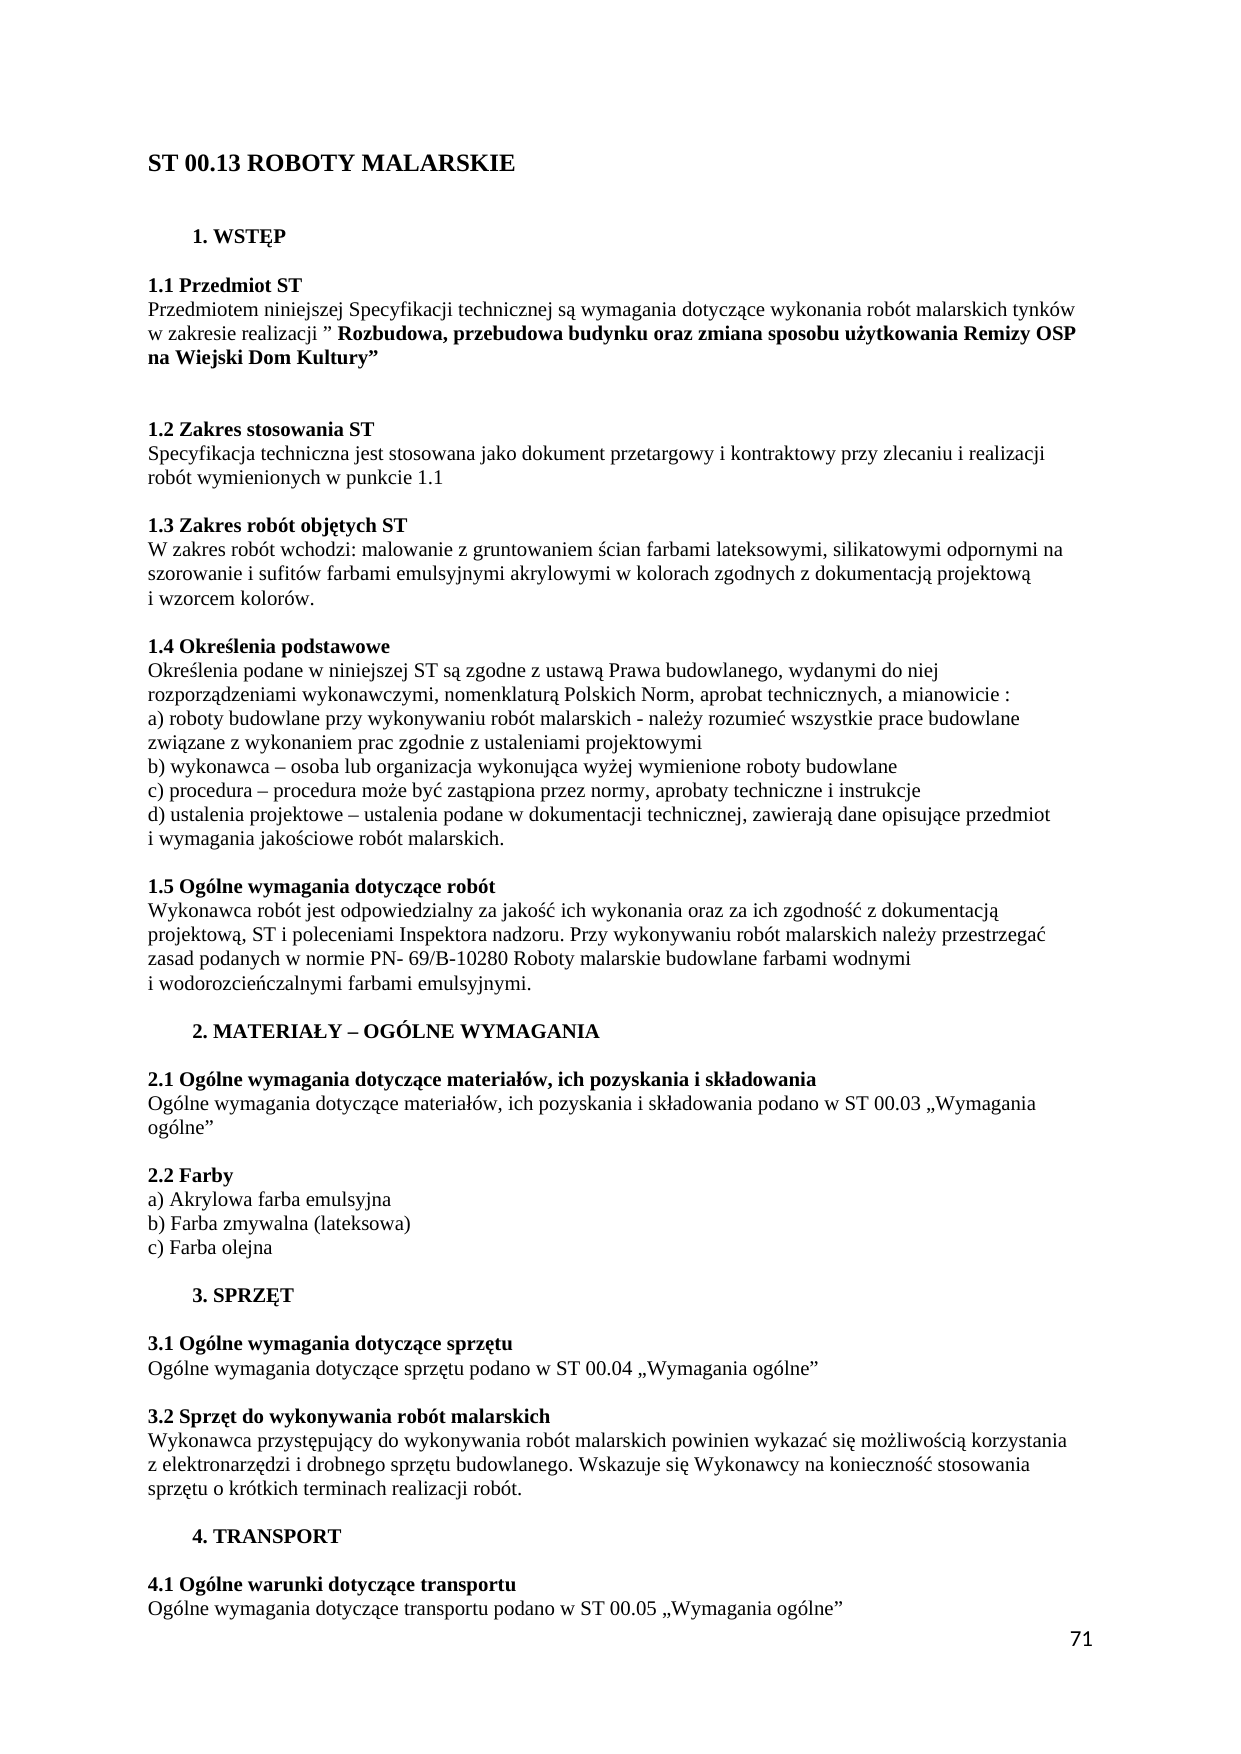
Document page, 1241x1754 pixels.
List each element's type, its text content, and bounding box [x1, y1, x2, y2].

text 1.5 Ogólne wymagania dotyczące robót [148, 874, 1093, 898]
text 4. TRANSPORT [192, 1524, 1093, 1548]
text 2. MATERIAŁY – OGÓLNE WYMAGANIA [192, 1018, 1093, 1043]
text 1.1 Przedmiot ST [148, 273, 1093, 297]
text Ogólne wymagania dotyczące transportu podano w ST 00.05 „Wymagania ogólne” [148, 1596, 1093, 1620]
text 3.2 Sprzęt do wykonywania robót malarskich [148, 1403, 1093, 1428]
text 2.2 Farby [148, 1163, 1093, 1187]
text W zakres robót wchodzi: malowanie z gruntowaniem ścian farbami lateksowymi, silikatowymi odpornymi na szorowanie i sufitów farbami emulsyjnymi akrylowymi w kolorach zgodnych z dokumentacją projektową i wzorcem kolorów. [148, 537, 1093, 609]
text Ogólne wymagania dotyczące materiałów, ich pozyskania i składowania podano w ST 00.03 „Wymagania ogólne” [148, 1091, 1093, 1139]
text Ogólne wymagania dotyczące sprzętu podano w ST 00.04 „Wymagania ogólne” [148, 1355, 1093, 1379]
text a) roboty budowlane przy wykonywaniu robót malarskich - należy rozumieć wszystkie prace budowlane związane z wykonaniem prac zgodnie z ustaleniami projektowymi [148, 706, 1093, 754]
text Specyfikacja techniczna jest stosowana jako dokument przetargowy i kontraktowy przy zlecaniu i realizacji robót wymienionych w punkcie 1.1 [148, 441, 1093, 489]
text ST 00.13 ROBOTY MALARSKIE [148, 148, 1093, 176]
text b) wykonawca – osoba lub organizacja wykonująca wyżej wymienione roboty budowlane [148, 754, 1093, 778]
text a) Akrylowa farba emulsyjna [148, 1187, 1093, 1211]
text Określenia podane w niniejszej ST są zgodne z ustawą Prawa budowlanego, wydanymi do niej rozporządzeniami wykonawczymi, nomenklaturą Polskich Norm, aprobat technicznych, a mianowicie : [148, 658, 1093, 706]
text c) procedura – procedura może być zastąpiona przez normy, aprobaty techniczne i instrukcje [148, 778, 1093, 802]
text 1.4 Określenia podstawowe [148, 633, 1093, 658]
text Przedmiotem niniejszej Specyfikacji technicznej są wymagania dotyczące wykonania robót malarskich tynków w zakresie realizacji ” Rozbudowa, przebudowa budynku oraz zmiana sposobu użytkowania Remizy OSP na Wiejski Dom Kultury” [148, 297, 1093, 369]
text 1. WSTĘP [192, 224, 1093, 248]
text 3. SPRZĘT [192, 1283, 1093, 1307]
text 1.3 Zakres robót objętych ST [148, 513, 1093, 537]
text 4.1 Ogólne warunki dotyczące transportu [148, 1572, 1093, 1596]
text Wykonawca robót jest odpowiedzialny za jakość ich wykonania oraz za ich zgodność z dokumentacją projektową, ST i poleceniami Inspektora nadzoru. Przy wykonywaniu robót malarskich należy przestrzegać zasad podanych w normie PN- 69/B-10280 Roboty malarskie budowlane farbami wodnymi i wodorozcieńczalnymi farbami emulsyjnymi. [148, 898, 1093, 994]
text d) ustalenia projektowe – ustalenia podane w dokumentacji technicznej, zawierają dane opisujące przedmiot i wymagania jakościowe robót malarskich. [148, 802, 1093, 850]
text b) Farba zmywalna (lateksowa) [148, 1211, 1093, 1235]
text 2.1 Ogólne wymagania dotyczące materiałów, ich pozyskania i składowania [148, 1067, 1093, 1091]
text Wykonawca przystępujący do wykonywania robót malarskich powinien wykazać się możliwością korzystania z elektronarzędzi i drobnego sprzętu budowlanego. Wskazuje się Wykonawcy na konieczność stosowania sprzętu o krótkich terminach realizacji robót. [148, 1428, 1093, 1500]
text 1.2 Zakres stosowania ST [148, 417, 1093, 441]
text 3.1 Ogólne wymagania dotyczące sprzętu [148, 1331, 1093, 1355]
text c) Farba olejna [148, 1235, 1093, 1259]
